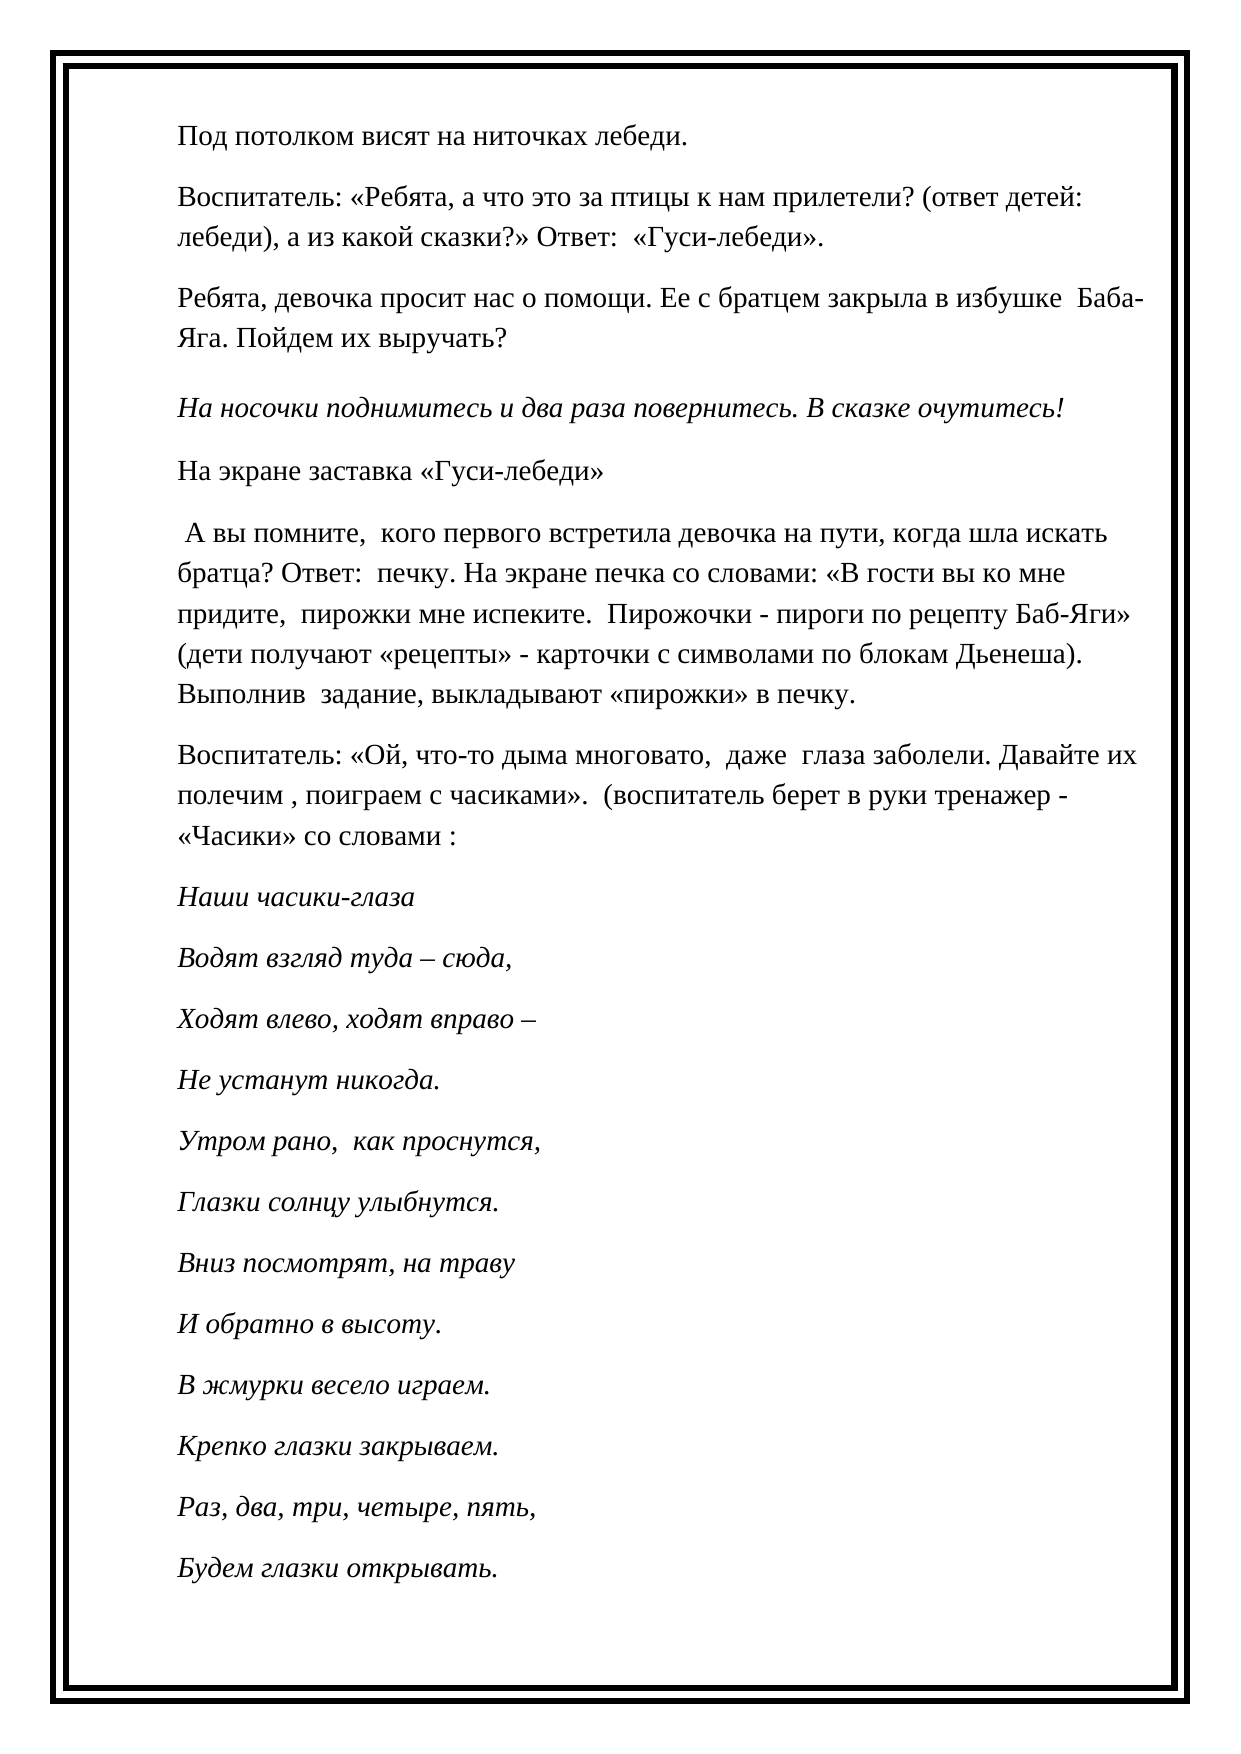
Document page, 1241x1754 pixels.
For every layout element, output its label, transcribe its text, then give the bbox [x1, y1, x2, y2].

text Утром рано, как проснутся, [177, 1123, 1152, 1156]
text Ходят влево, ходят вправо – [177, 1001, 1152, 1034]
text Будем глазки открывать. [177, 1550, 1152, 1584]
text На носочки поднимитесь и два раза повернитесь. В сказке очутитесь! [177, 390, 1152, 423]
text И обратно в высоту. [177, 1306, 1152, 1339]
text На экране заставка «Гуси-лебеди» [177, 453, 1152, 486]
text Воспитатель: «Ребята, а что это за птицы к нам прилетели? (ответ детей: лебеди), а из какой сказки?» Ответ: «Гуси-лебеди». [177, 179, 1152, 253]
text Вниз посмотрят, на траву [177, 1245, 1152, 1278]
text Воспитатель: «Ой, что-то дыма многовато, даже глаза заболели. Давайте их полечим , поиграем с часиками». (воспитатель берет в руки тренажер - «Часики» со словами : [177, 737, 1152, 851]
text А вы помните, кого первого встретила девочка на пути, когда шла искать братца? Ответ: печку. На экране печка со словами: «В гости вы ко мне придите, пирожки мне испеките. Пирожочки - пироги по рецепту Баб-Яги» (дети получают «рецепты» - карточки с символами по блокам Дьенеша). Выполнив задание, выкладывают «пирожки» в печку. [177, 515, 1152, 710]
text Крепко глазки закрываем. [177, 1428, 1152, 1462]
text Раз, два, три, четыре, пять, [177, 1489, 1152, 1523]
text Глазки солнцу улыбнутся. [177, 1184, 1152, 1217]
text Под потолком висят на ниточках лебеди. [177, 118, 1152, 152]
text Ребята, девочка просит нас о помощи. Ее с братцем закрыла в избушке Баба-Яга. Пойдем их выручать? [177, 280, 1152, 354]
text Водят взгляд туда – сюда, [177, 940, 1152, 973]
text Не устанут никогда. [177, 1062, 1152, 1095]
text Наши часики-глаза [177, 879, 1152, 912]
text В жмурки весело играем. [177, 1367, 1152, 1401]
